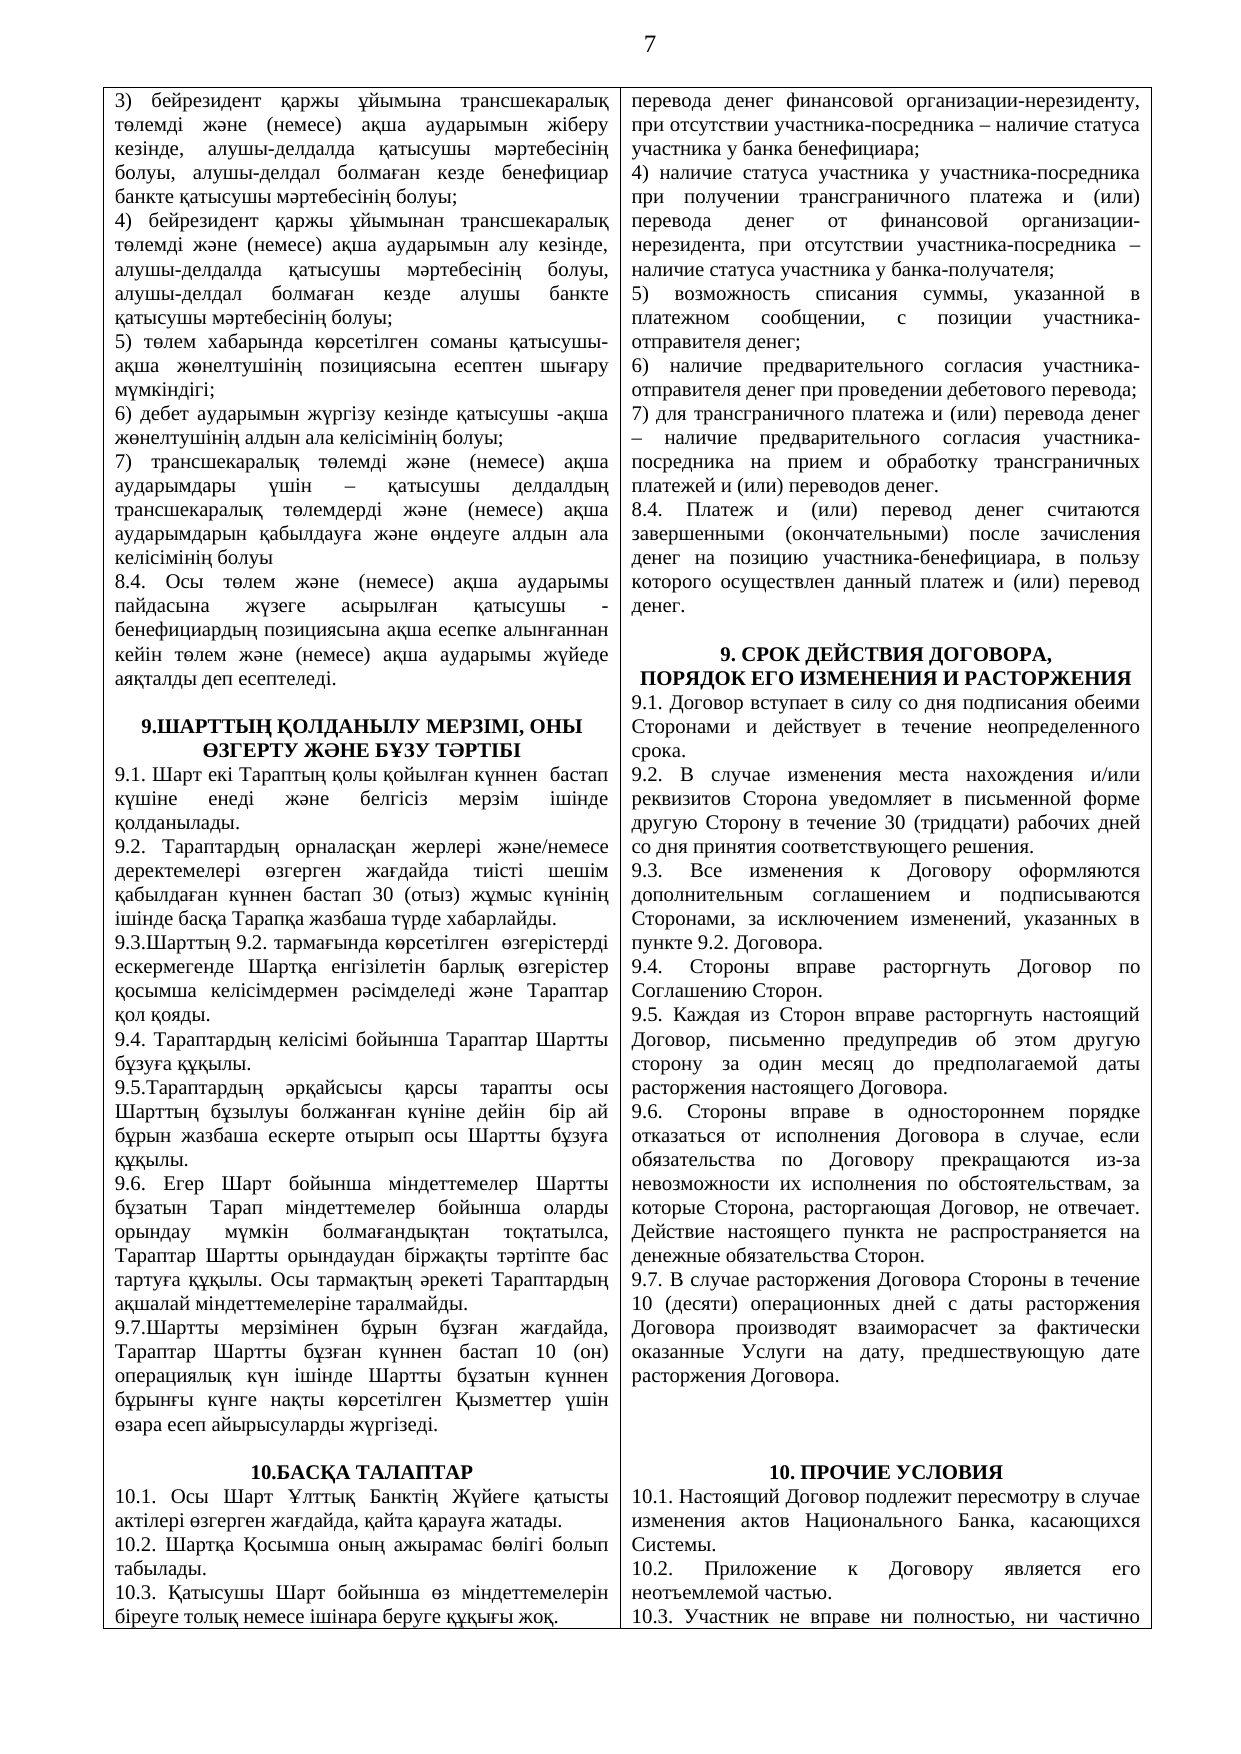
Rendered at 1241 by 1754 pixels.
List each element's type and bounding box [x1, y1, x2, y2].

table_header [621, 88, 1151, 1628]
table_header [104, 88, 620, 1628]
